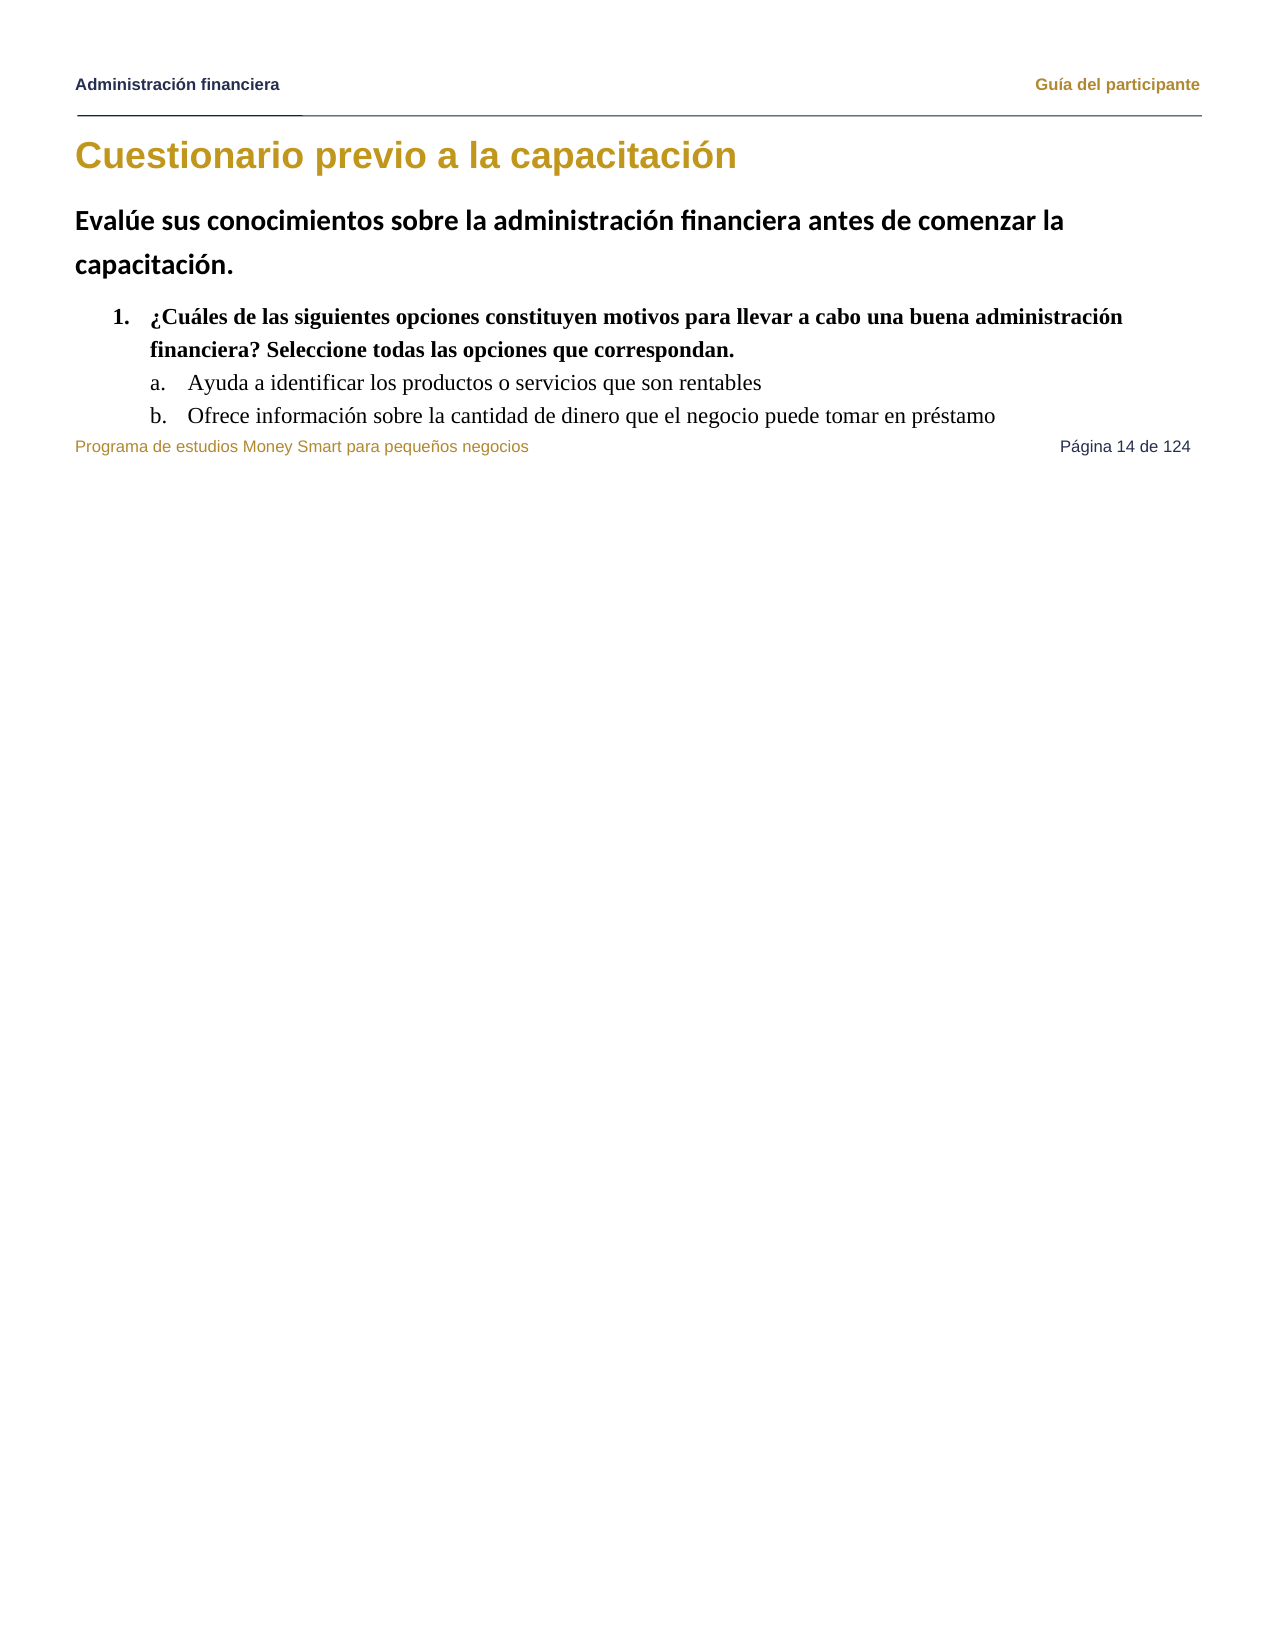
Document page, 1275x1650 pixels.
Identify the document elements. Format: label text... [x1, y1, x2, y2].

subtitle Evalúe sus conocimientos sobre la administración financiera antes de comenzar la capacitación. [75, 202, 1200, 282]
list ¿Cuáles de las siguientes opciones constituyen motivos para llevar a cabo una buena administración financiera? Seleccione todas las opciones que correspondan. [112, 303, 1200, 362]
picture [75, 0, 1202, 267]
list Ofrece información sobre la cantidad de dinero que el negocio puede tomar en préstamo [150, 402, 1200, 428]
subtitle Cuestionario previo a la capacitación [75, 134, 1200, 177]
list Ayuda a identificar los productos o servicios que son rentables [150, 369, 1200, 395]
